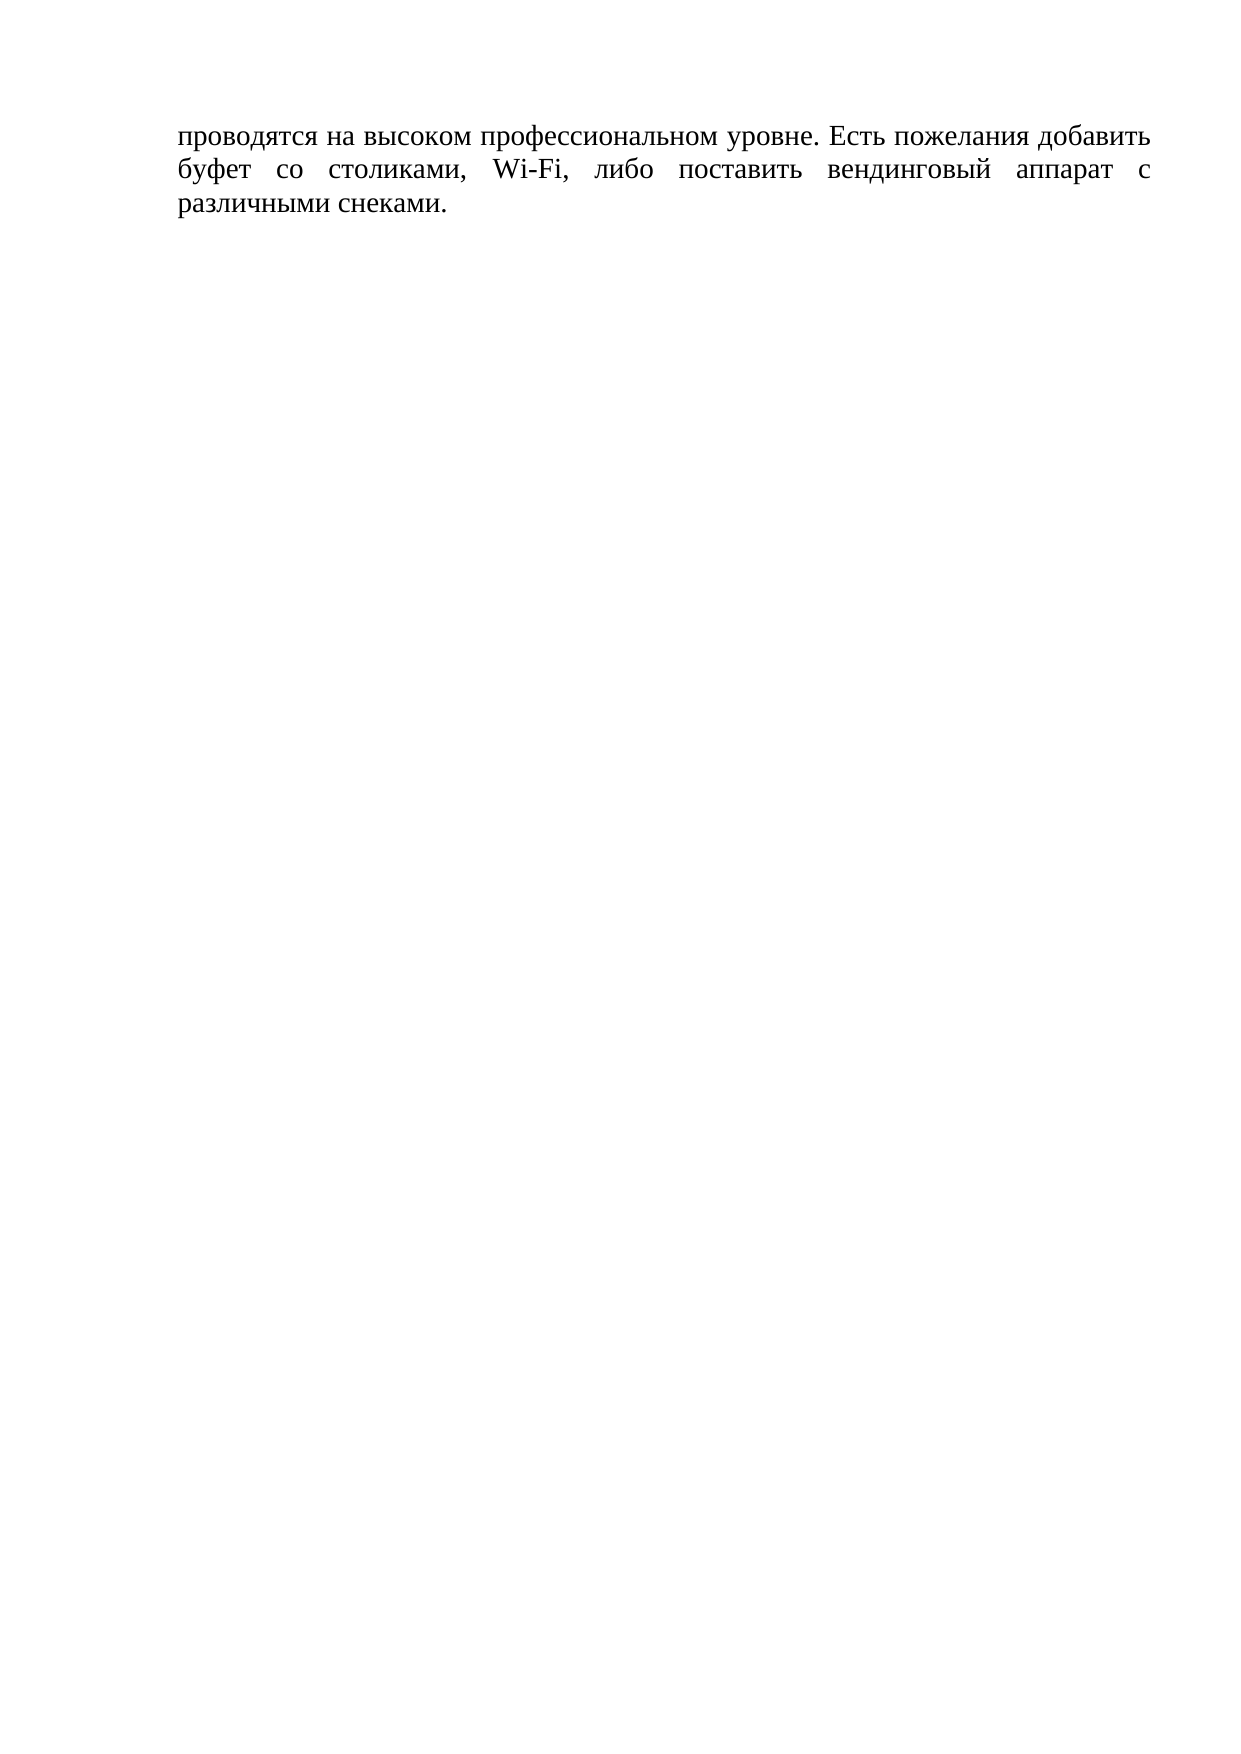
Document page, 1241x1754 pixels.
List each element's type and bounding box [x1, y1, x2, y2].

text [177, 118, 1152, 219]
